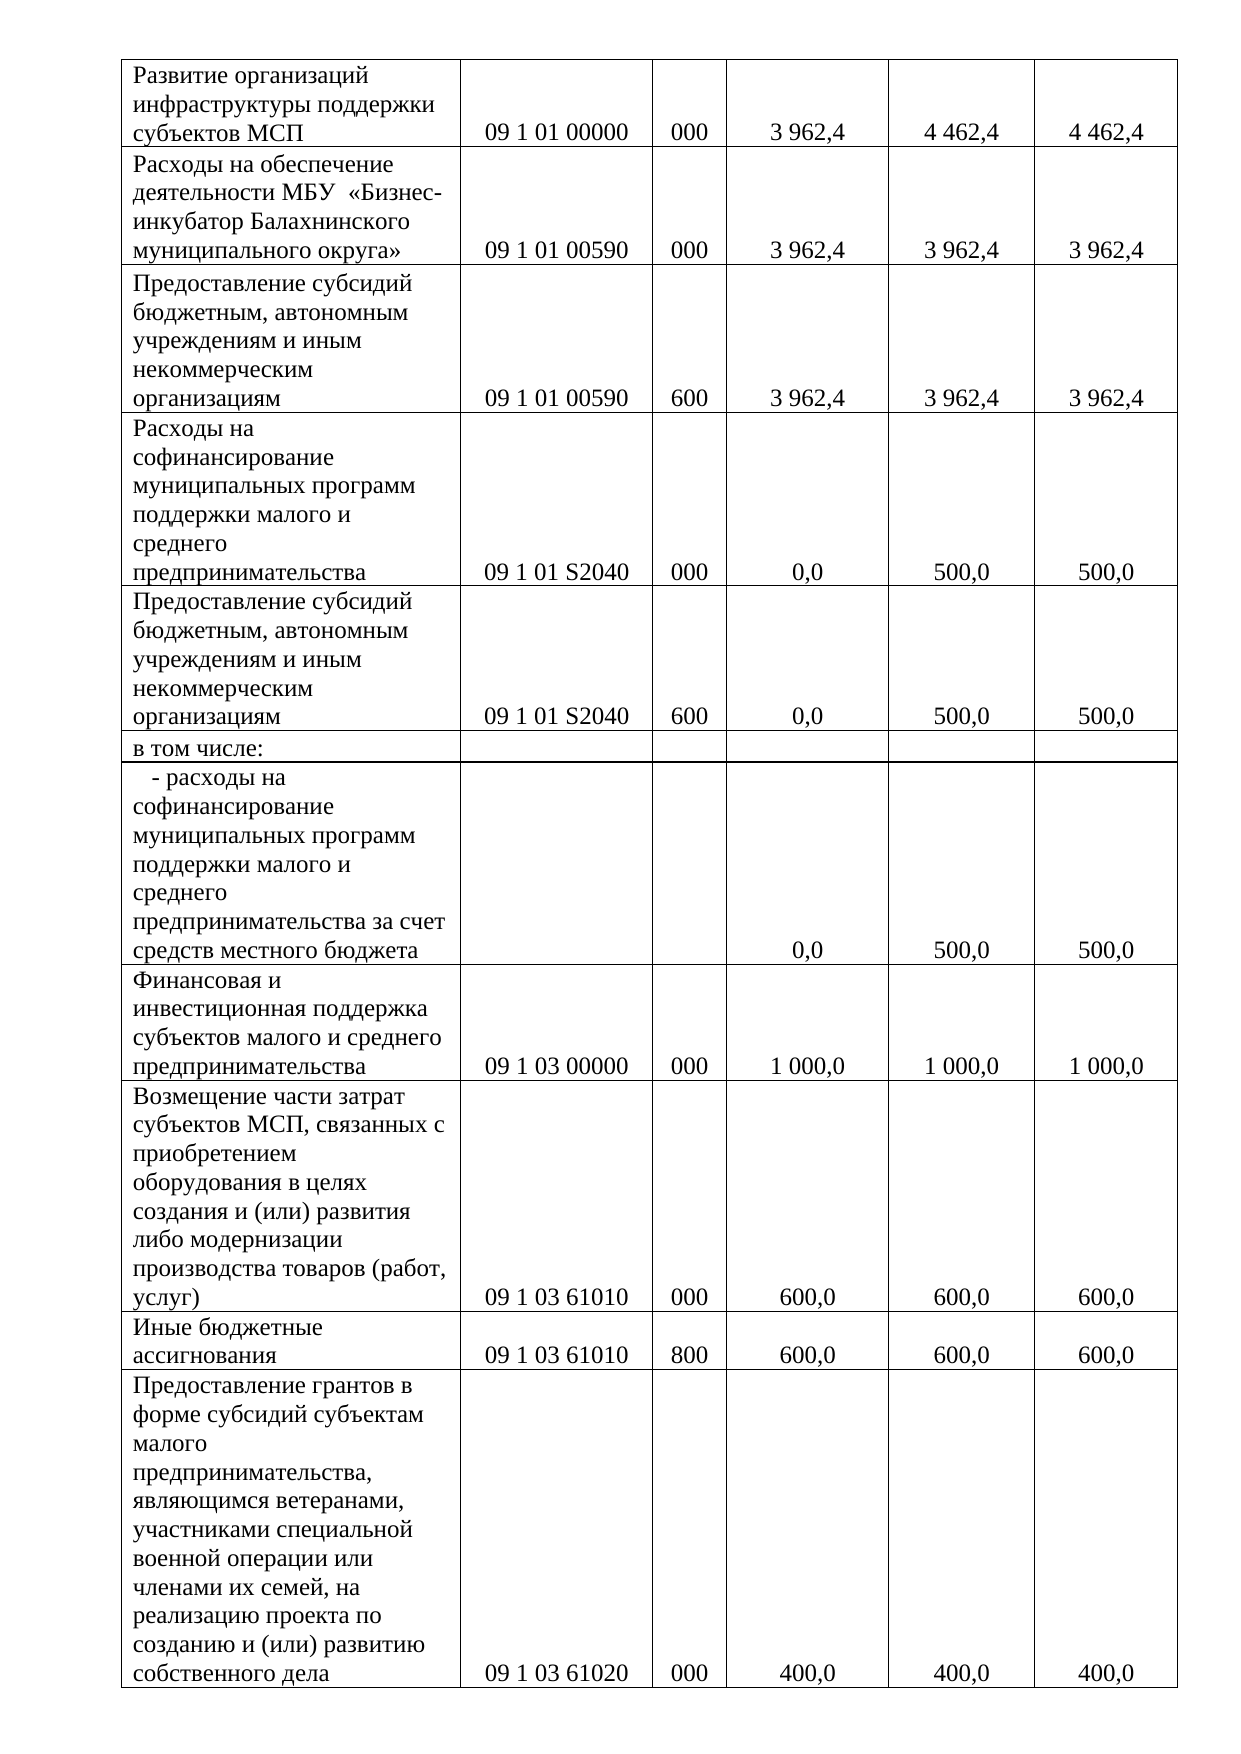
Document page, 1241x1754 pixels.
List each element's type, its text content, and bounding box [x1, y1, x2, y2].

table_cell 500,0 [1035, 586, 1177, 730]
table_cell 09 1 01 00590 [461, 265, 652, 412]
table_cell 4 462,4 [889, 60, 1034, 146]
table_cell 0,0 [727, 413, 888, 585]
table_cell 600,0 [1035, 1312, 1177, 1369]
table_cell - расходы на софинансирование муниципальных программ поддержки малого и среднего предпринимательства за счет средств местного бюджета [122, 763, 460, 964]
table_cell 000 [653, 413, 726, 585]
table_cell 600,0 [727, 1312, 888, 1369]
table_cell 1 000,0 [727, 965, 888, 1080]
table_cell 0,0 [727, 763, 888, 964]
table_cell 000 [653, 965, 726, 1080]
table_cell 600,0 [889, 1312, 1034, 1369]
table_cell 500,0 [889, 413, 1034, 585]
table_cell 000 [653, 147, 726, 264]
table_cell Предоставление грантов в форме субсидий субъектам малого предпринимательства, являющимся ветеранами, участниками специальной военной операции или членами их семей, на реализацию проекта по созданию и (или) развитию собственного дела [122, 1370, 460, 1687]
table_cell 09 1 03 61010 [461, 1312, 652, 1369]
table_cell 09 1 01 S2040 [461, 413, 652, 585]
table_cell 600,0 [727, 1081, 888, 1311]
table_cell 3 962,4 [727, 60, 888, 146]
table_cell Расходы на софинансирование муниципальных программ поддержки малого и среднего предпринимательства [122, 413, 460, 585]
table_cell [461, 763, 652, 964]
table_cell в том числе: [122, 731, 460, 761]
table_cell 09 1 01 S2040 [461, 586, 652, 730]
table_cell Иные бюджетные ассигнования [122, 1312, 460, 1369]
table_cell 600,0 [1035, 1081, 1177, 1311]
table_cell 3 962,4 [727, 147, 888, 264]
table_cell 1 000,0 [1035, 965, 1177, 1080]
table_cell 3 962,4 [889, 147, 1034, 264]
table_cell Финансовая и инвестиционная поддержка субъектов малого и среднего предпринимательства [122, 965, 460, 1080]
table_cell 500,0 [1035, 413, 1177, 585]
table_cell [653, 731, 726, 761]
table_cell 400,0 [1035, 1370, 1177, 1687]
table_cell 3 962,4 [1035, 265, 1177, 412]
table_cell 3 962,4 [1035, 147, 1177, 264]
table_cell 600 [653, 265, 726, 412]
table_cell 600,0 [889, 1081, 1034, 1311]
table_cell 1 000,0 [889, 965, 1034, 1080]
table_cell Расходы на обеспечение деятельности МБУ «Бизнес-инкубатор Балахнинского муниципального округа» [122, 147, 460, 264]
table_cell [653, 763, 726, 964]
table_cell 09 1 03 61020 [461, 1370, 652, 1687]
table_cell 000 [653, 1081, 726, 1311]
table_cell 4 462,4 [1035, 60, 1177, 146]
table_cell 3 962,4 [889, 265, 1034, 412]
table_cell [1035, 731, 1177, 761]
table_cell 3 962,4 [727, 265, 888, 412]
table_cell 09 1 03 61010 [461, 1081, 652, 1311]
table_cell 500,0 [889, 586, 1034, 730]
table_cell 000 [653, 60, 726, 146]
table_cell 0,0 [727, 586, 888, 730]
table_cell 09 1 01 00000 [461, 60, 652, 146]
table_cell 400,0 [727, 1370, 888, 1687]
table_cell Возмещение части затрат субъектов МСП, связанных с приобретением оборудования в целях создания и (или) развития либо модернизации производства товаров (работ, услуг) [122, 1081, 460, 1311]
table_cell 800 [653, 1312, 726, 1369]
table_cell Развитие организаций инфраструктуры поддержки субъектов МСП [122, 60, 460, 146]
table_cell [727, 731, 888, 761]
table_cell 500,0 [1035, 763, 1177, 964]
table_cell [889, 731, 1034, 761]
table_cell 400,0 [889, 1370, 1034, 1687]
table_cell 09 1 03 00000 [461, 965, 652, 1080]
table_cell 600 [653, 586, 726, 730]
table_cell 500,0 [889, 763, 1034, 964]
table_cell Предоставление субсидий бюджетным, автономным учреждениям и иным некоммерческим организациям [122, 586, 460, 730]
table_cell [461, 731, 652, 761]
table_cell 09 1 01 00590 [461, 147, 652, 264]
table_cell 000 [653, 1370, 726, 1687]
table_cell Предоставление субсидий бюджетным, автономным учреждениям и иным некоммерческим организациям [122, 265, 460, 412]
